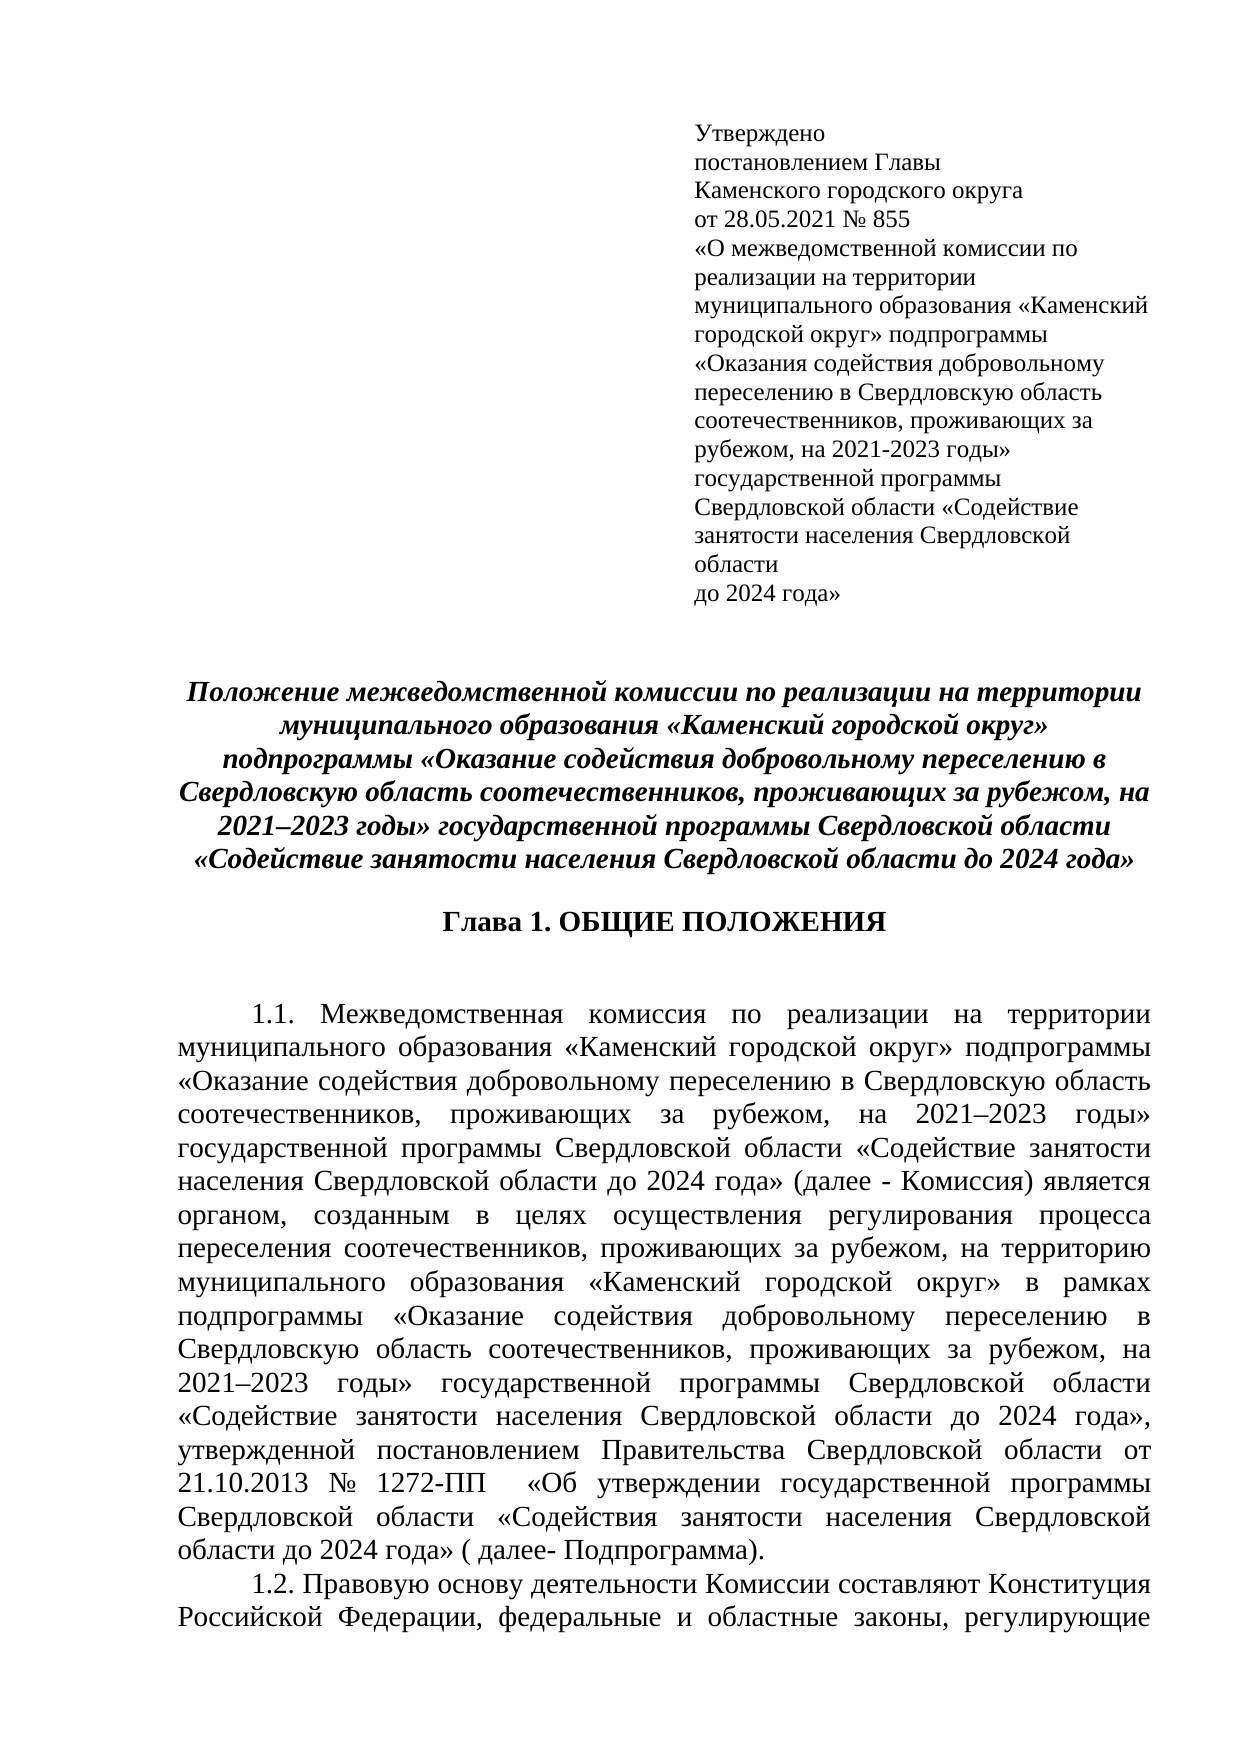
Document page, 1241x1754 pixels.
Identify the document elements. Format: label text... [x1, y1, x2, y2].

text Глава 1. ОБЩИЕ ПОЛОЖЕНИЯ [177, 904, 1152, 938]
text до 2024 года» [694, 578, 1152, 607]
text от 28.05.2021 № 855 [694, 204, 1152, 233]
text Утверждено [694, 118, 1152, 147]
text Каменского городского округа [694, 176, 1152, 204]
text постановлением Главы [694, 147, 1152, 176]
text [177, 1566, 1152, 1633]
text Положение межведомственной комиссии по реализации на территории муниципального образования «Каменский городской округ» подпрограммы «Оказание содействия добровольному переселению в Свердловскую область соотечественников, проживающих за рубежом, на 2021–2023 годы» государственной программы Свердловской области «Содействие занятости населения Свердловской области до 2024 года» [177, 674, 1152, 875]
text 1.1. Межведомственная комиссия по реализации на территории муниципального образования «Каменский городской округ» подпрограммы «Оказание содействия добровольному переселению в Свердловскую область соотечественников, проживающих за рубежом, на 2021–2023 годы» государственной программы Свердловской области «Содействие занятости населения Свердловской области до 2024 года» (далее - Комиссия) является органом, созданным в целях осуществления регулирования процесса переселения соотечественников, проживающих за рубежом, на территорию муниципального образования «Каменский городской округ» в рамках подпрограммы «Оказание содействия добровольному переселению в Свердловскую область соотечественников, проживающих за рубежом, на 2021–2023 годы» государственной программы Свердловской области «Содействие занятости населения Свердловской области до 2024 года», утвержденной постановлением Правительства Свердловской области от 21.10.2013 № 1272-ПП «Об утверждении государственной программы Свердловской области «Содействия занятости населения Свердловской области до 2024 года» ( далее- Подпрограмма). [177, 996, 1152, 1566]
text «О межведомственной комиссии по реализации на территории муниципального образования «Каменский городской округ» подпрограммы «Оказания содействия добровольному переселению в Свердловскую область соотечественников, проживающих за рубежом, на 2021-2023 годы» государственной программы Свердловской области «Содействие занятости населения Свердловской области [694, 233, 1152, 578]
